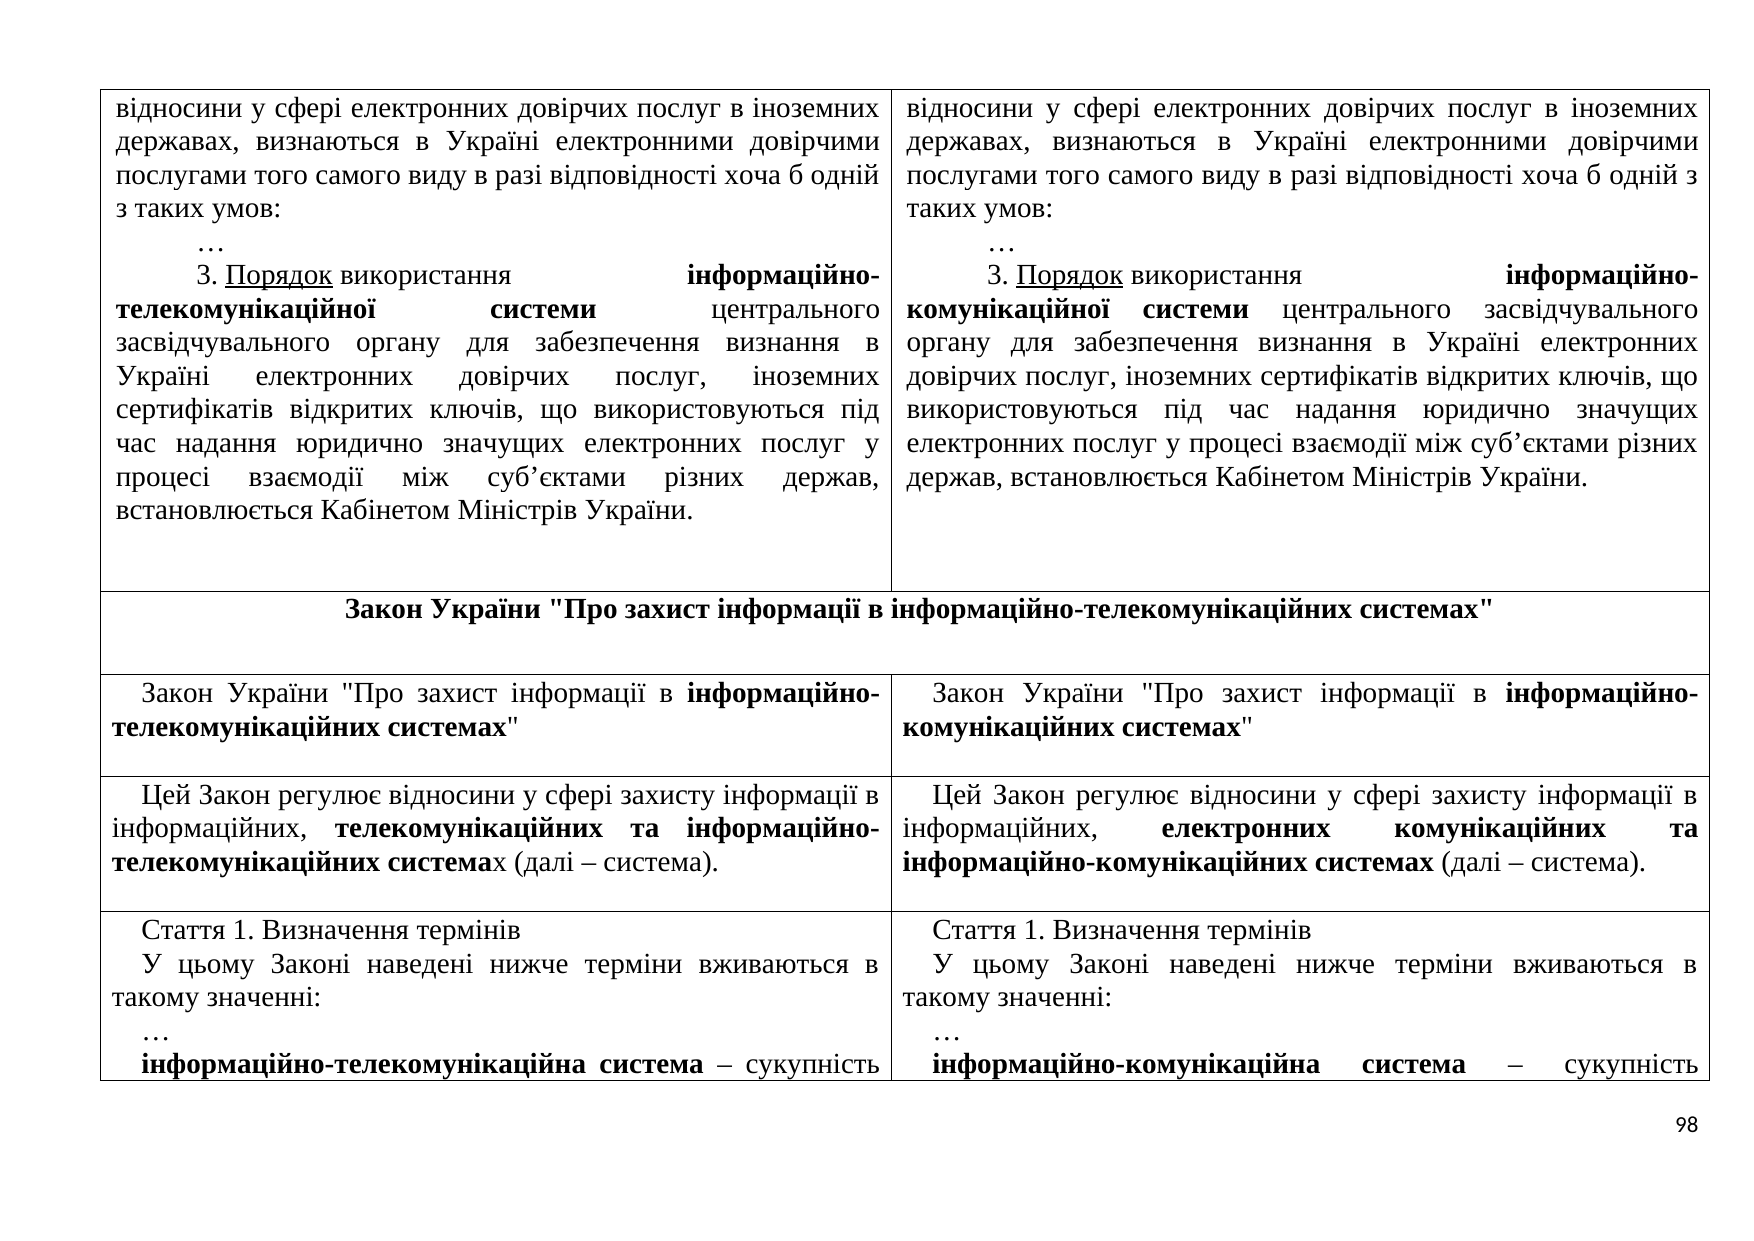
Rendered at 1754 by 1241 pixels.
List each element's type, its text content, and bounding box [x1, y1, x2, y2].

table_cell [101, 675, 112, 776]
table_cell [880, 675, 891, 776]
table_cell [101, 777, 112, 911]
table_cell Закон України "Про захист інформації в інформаційно-комунікаційних системах" [892, 675, 1709, 776]
table_cell Закон України "Про захист інформації в інформаційно-телекомунікаційних системах" [101, 592, 1709, 674]
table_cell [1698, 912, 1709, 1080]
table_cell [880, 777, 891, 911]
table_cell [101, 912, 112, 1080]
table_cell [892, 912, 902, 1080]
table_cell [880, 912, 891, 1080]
table_cell Цей Закон регулює відносини у сфері захисту інформації в інформаційних, електронних комунікаційних та інформаційно-комунікаційних системах (далі – система). [892, 777, 1709, 911]
